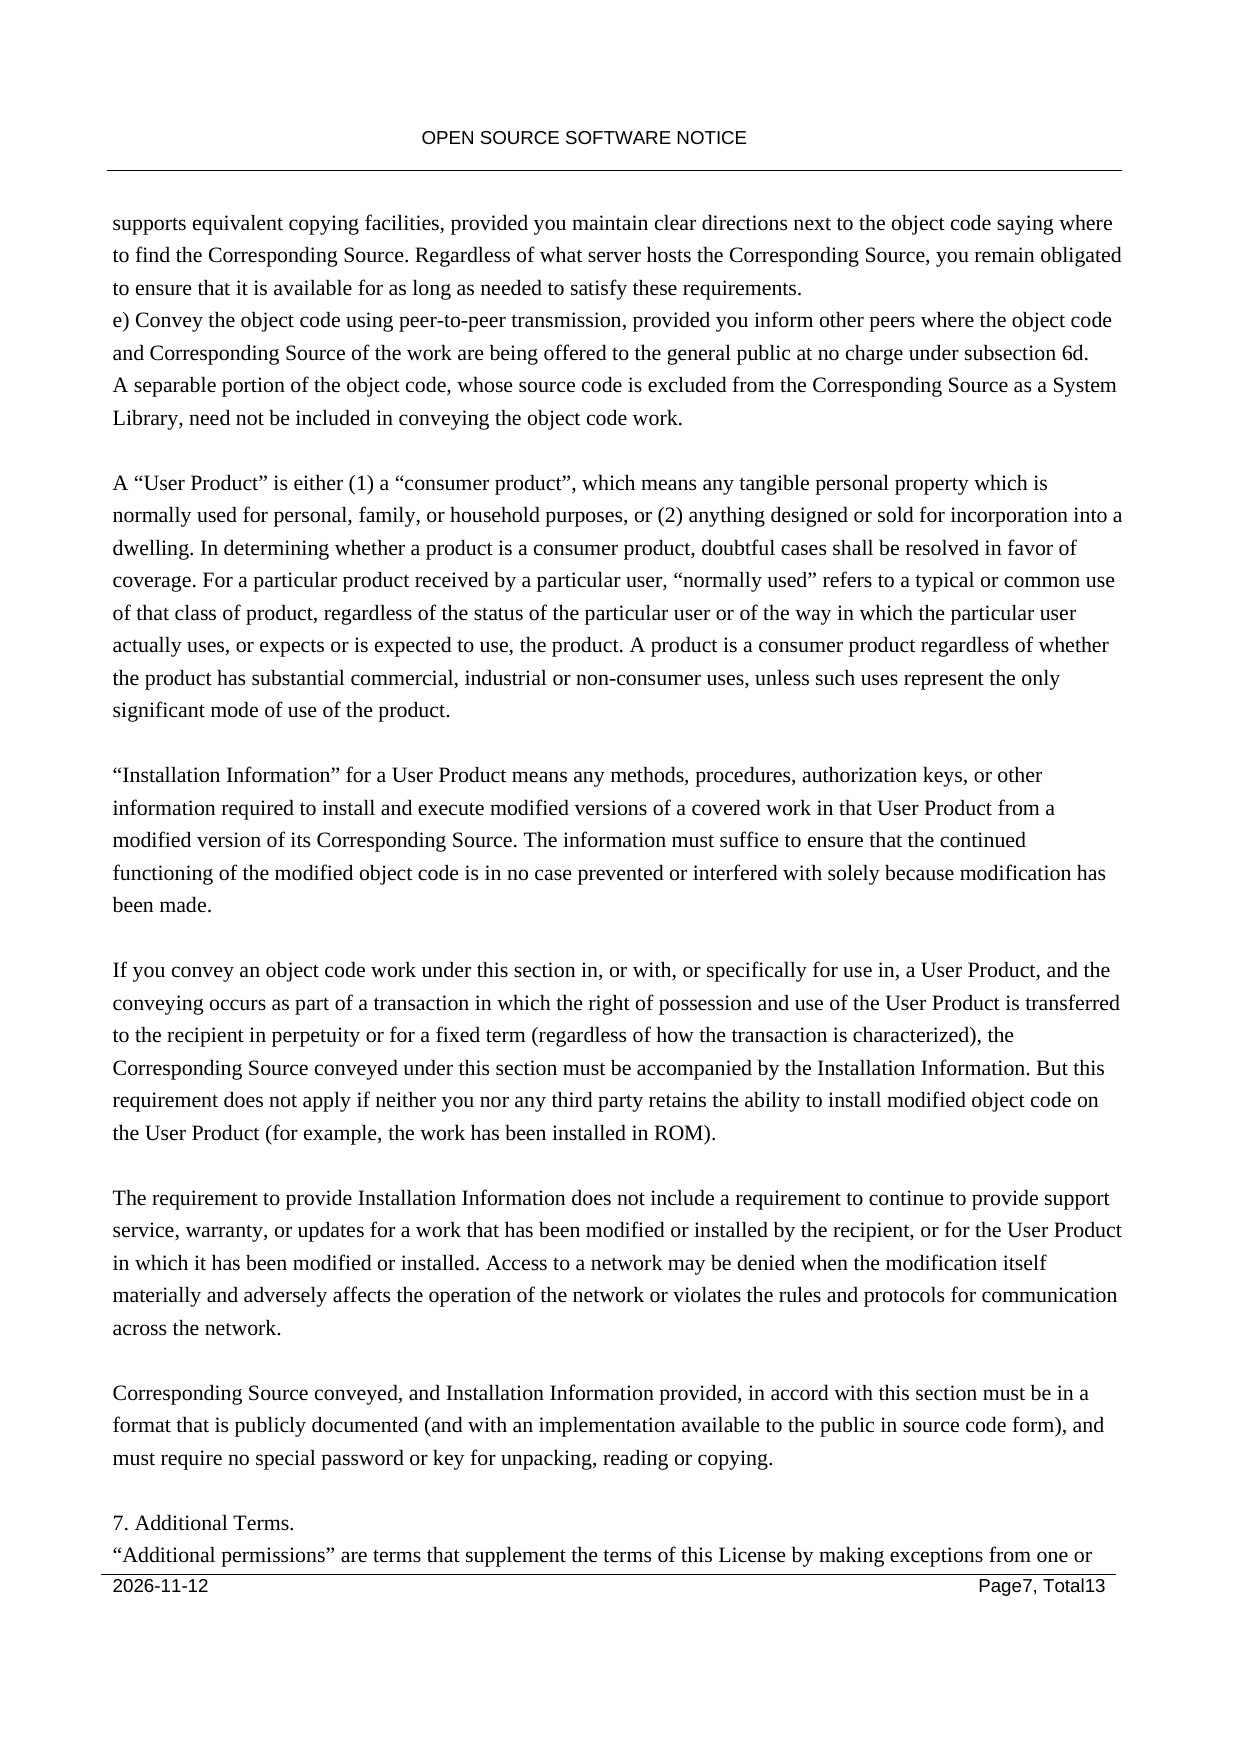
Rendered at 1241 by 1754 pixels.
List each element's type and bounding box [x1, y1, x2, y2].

text [112, 206, 1128, 1571]
